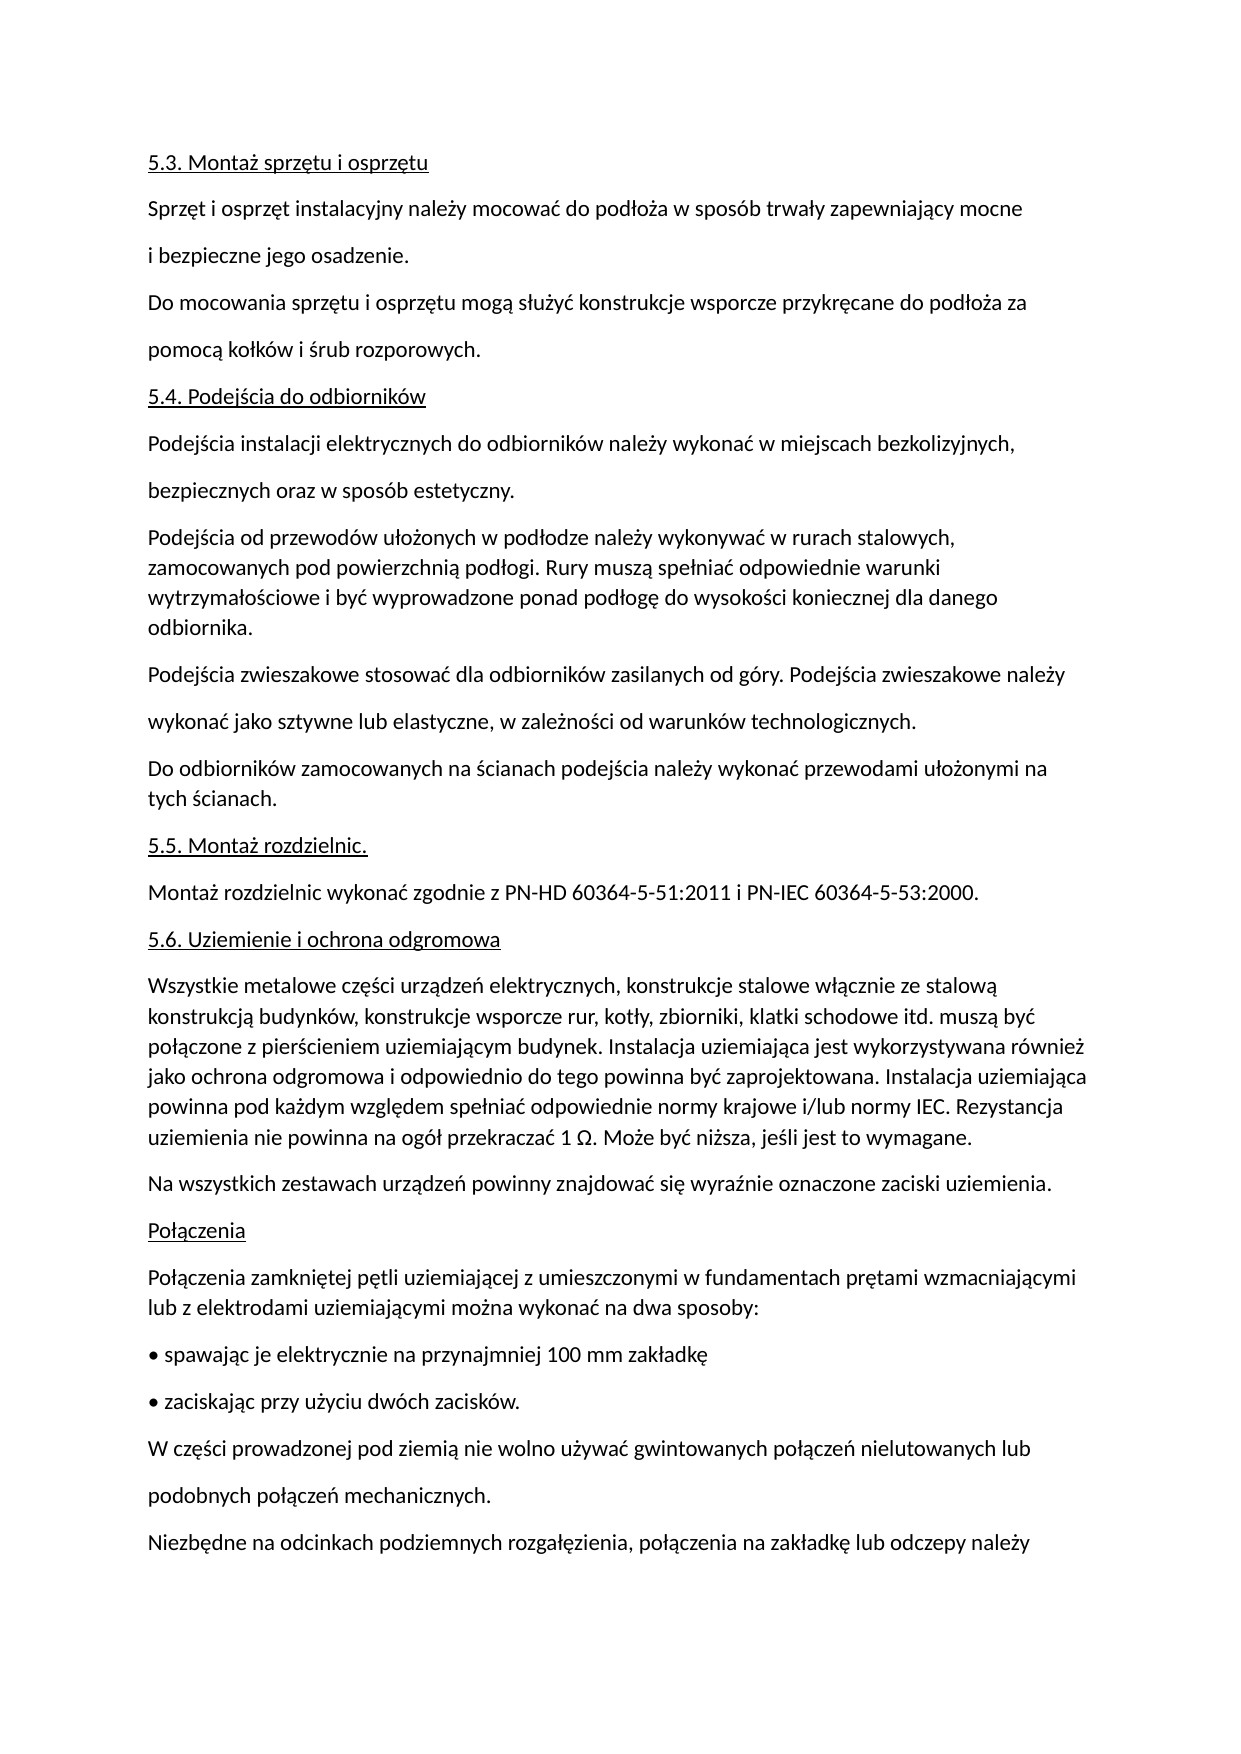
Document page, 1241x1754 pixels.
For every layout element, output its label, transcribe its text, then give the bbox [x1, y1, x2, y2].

text Połączenia [148, 1216, 1093, 1244]
text Sprzęt i osprzęt instalacyjny należy mocować do podłoża w sposób trwały zapewniający mocne [148, 194, 1093, 222]
text Do mocowania sprzętu i osprzętu mogą służyć konstrukcje wsporcze przykręcane do podłoża za [148, 288, 1093, 316]
text • spawając je elektrycznie na przynajmniej 100 mm zakładkę [148, 1340, 1093, 1368]
text Na wszystkich zestawach urządzeń powinny znajdować się wyraźnie oznaczone zaciski uziemienia. [148, 1169, 1093, 1197]
text 5.4. Podejścia do odbiorników [148, 382, 1093, 410]
text Podejścia od przewodów ułożonych w podłodze należy wykonywać w rurach stalowych, zamocowanych pod powierzchnią podłogi. Rury muszą spełniać odpowiednie warunki wytrzymałościowe i być wyprowadzone ponad podłogę do wysokości koniecznej dla danego odbiornika. [148, 523, 1093, 641]
text pomocą kołków i śrub rozporowych. [148, 335, 1093, 363]
text Do odbiorników zamocowanych na ścianach podejścia należy wykonać przewodami ułożonymi na tych ścianach. [148, 754, 1093, 812]
text Podejścia instalacji elektrycznych do odbiorników należy wykonać w miejscach bezkolizyjnych, [148, 429, 1093, 457]
text Połączenia zamkniętej pętli uziemiającej z umieszczonymi w fundamentach prętami wzmacniającymi lub z elektrodami uziemiającymi można wykonać na dwa sposoby: [148, 1263, 1093, 1321]
text Montaż rozdzielnic wykonać zgodnie z PN-HD 60364-5-51:2011 i PN-IEC 60364-5-53:2000. [148, 878, 1093, 906]
text 5.5. Montaż rozdzielnic. [148, 831, 1093, 859]
text i bezpieczne jego osadzenie. [148, 241, 1093, 269]
text podobnych połączeń mechanicznych. [148, 1481, 1093, 1509]
text W części prowadzonej pod ziemią nie wolno używać gwintowanych połączeń nielutowanych lub [148, 1434, 1093, 1462]
text Wszystkie metalowe części urządzeń elektrycznych, konstrukcje stalowe włącznie ze stalową konstrukcją budynków, konstrukcje wsporcze rur, kotły, zbiorniki, klatki schodowe itd. muszą być połączone z pierścieniem uziemiającym budynek. Instalacja uziemiająca jest wykorzystywana również jako ochrona odgromowa i odpowiednio do tego powinna być zaprojektowana. Instalacja uziemiająca powinna pod każdym względem spełniać odpowiednie normy krajowe i/lub normy IEC. Rezystancja uziemienia nie powinna na ogół przekraczać 1 Ω. Może być niższa, jeśli jest to wymagane. [148, 972, 1093, 1151]
text bezpiecznych oraz w sposób estetyczny. [148, 476, 1093, 504]
text wykonać jako sztywne lub elastyczne, w zależności od warunków technologicznych. [148, 707, 1093, 735]
text Podejścia zwieszakowe stosować dla odbiorników zasilanych od góry. Podejścia zwieszakowe należy [148, 660, 1093, 688]
text 5.6. Uziemienie i ochrona odgromowa [148, 925, 1093, 953]
text • zaciskając przy użyciu dwóch zacisków. [148, 1387, 1093, 1415]
text 5.3. Montaż sprzętu i osprzętu [148, 148, 1093, 176]
text Niezbędne na odcinkach podziemnych rozgałęzienia, połączenia na zakładkę lub odczepy należy [148, 1528, 1093, 1556]
